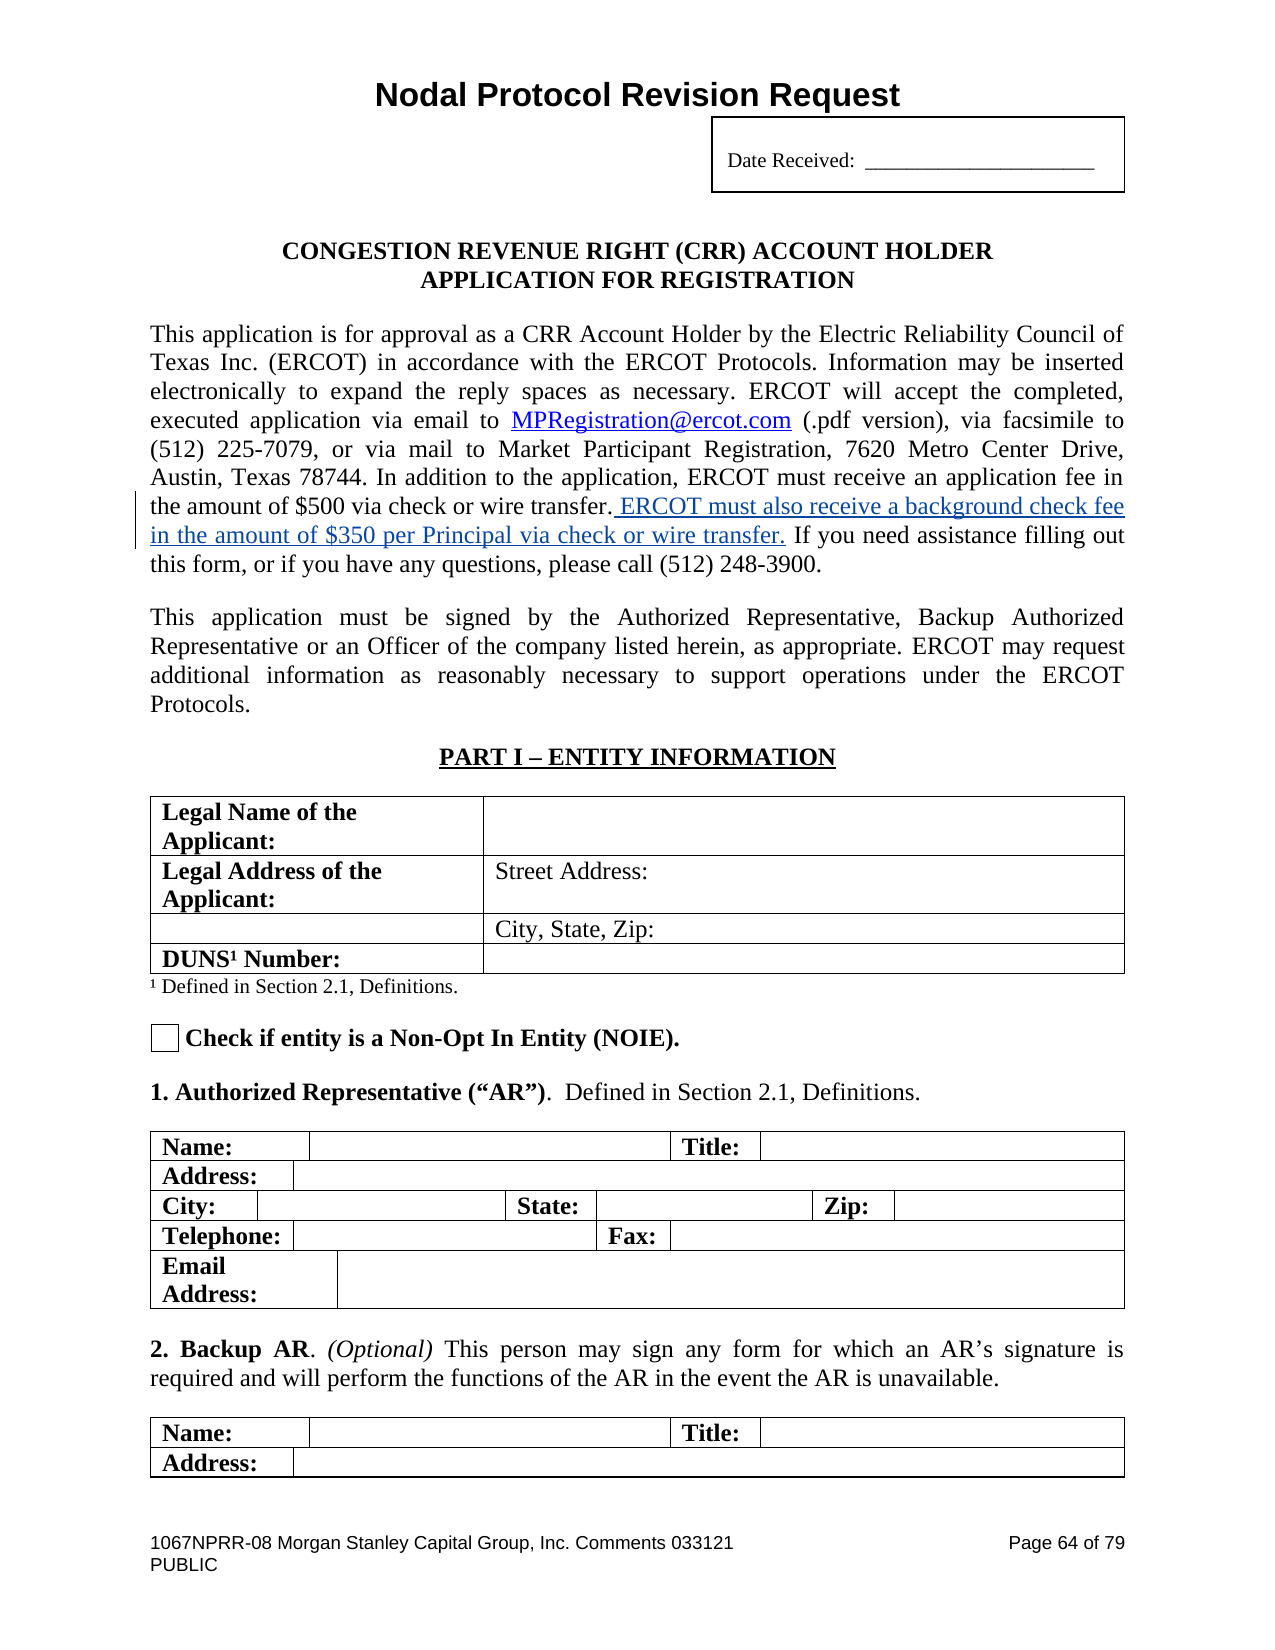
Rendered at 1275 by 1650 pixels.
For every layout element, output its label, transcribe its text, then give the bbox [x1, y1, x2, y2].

table_cell [151, 914, 483, 943]
text 1. Authorized Representative (“AR”). Defined in Section 2.1, Definitions. [150, 1077, 1125, 1106]
text CONGESTION REVENUE RIGHT (CRR) ACCOUNT HOLDER [150, 236, 1125, 265]
table_cell Address: [151, 1448, 293, 1476]
text PART I – ENTITY Information [150, 742, 1125, 771]
table_header [484, 797, 1124, 855]
table_cell City, State, Zip: [484, 914, 1124, 943]
table_cell DUNS¹ Number: [151, 944, 483, 973]
table_header Name: [151, 1132, 309, 1160]
table_cell State: [506, 1191, 596, 1220]
text APPLICATION FOR REGISTRATION [150, 265, 1125, 294]
table_cell Zip: [813, 1191, 894, 1220]
table_header [310, 1418, 670, 1447]
text 2. Backup AR. (Optional) This person may sign any form for which an AR’s signature is required and will perform the functions of the AR in the event the AR is unavailable. [150, 1334, 1125, 1392]
table_cell [294, 1221, 596, 1250]
table_cell [294, 1448, 1124, 1476]
table_header Title: [671, 1132, 760, 1160]
table_cell [338, 1251, 1124, 1308]
table_cell Email Address: [151, 1251, 337, 1308]
table_cell Legal Address of the Applicant: [151, 856, 483, 913]
table_cell City: [151, 1191, 257, 1220]
table_header [310, 1132, 670, 1160]
table_cell Street Address: [484, 856, 1124, 913]
table_cell Telephone: [151, 1221, 293, 1250]
table_header Legal Name of the Applicant: [151, 797, 483, 855]
text This application must be signed by the Authorized Representative, Backup Authorized Representative or an Officer of the company listed herein, as appropriate. ERCOT may request additional rmation as reasonably necessary to support operations under the ERCOT Protocols. [150, 602, 1125, 717]
table_cell [597, 1191, 812, 1220]
text This application is for approval as a CRR Account Holder by the Electric Reliability Council of Texas Inc. (ERCOT) in accordance with the ERCOT Protocols. Information may be inserted electronically to expand the reply spaces as necessary. ERCOT will accept the completed, executed application via email to MPRegistration@ercot.com (.pdf version), via facsimile to (512) 225-7079, or via mail to Market Participant Registration, 7620 Metro Center Drive, Austin, Texas 78744. In addition to the application, ERCOT must receive an application fee in the amount of $500 via check or wire transfer. If you need assistance filling out this form, or if you have any questions, please call (512) 248-3900. [150, 319, 1125, 577]
table_cell Address: [151, 1161, 293, 1190]
table_header Name: [151, 1418, 309, 1447]
table_cell [258, 1191, 505, 1220]
table_cell [671, 1221, 1124, 1250]
table_cell [484, 944, 1124, 973]
table_cell Fax: [597, 1221, 670, 1250]
table_header [761, 1132, 1124, 1160]
table_cell [294, 1161, 1124, 1190]
text ¹ Defined in Section 2.1, Definitions. [150, 974, 1125, 998]
table_cell [895, 1191, 1124, 1220]
table_header [761, 1418, 1124, 1447]
text Check if entity is a Non-Opt In Entity (NOIE). [150, 1023, 1125, 1052]
table_header Title: [671, 1418, 760, 1447]
